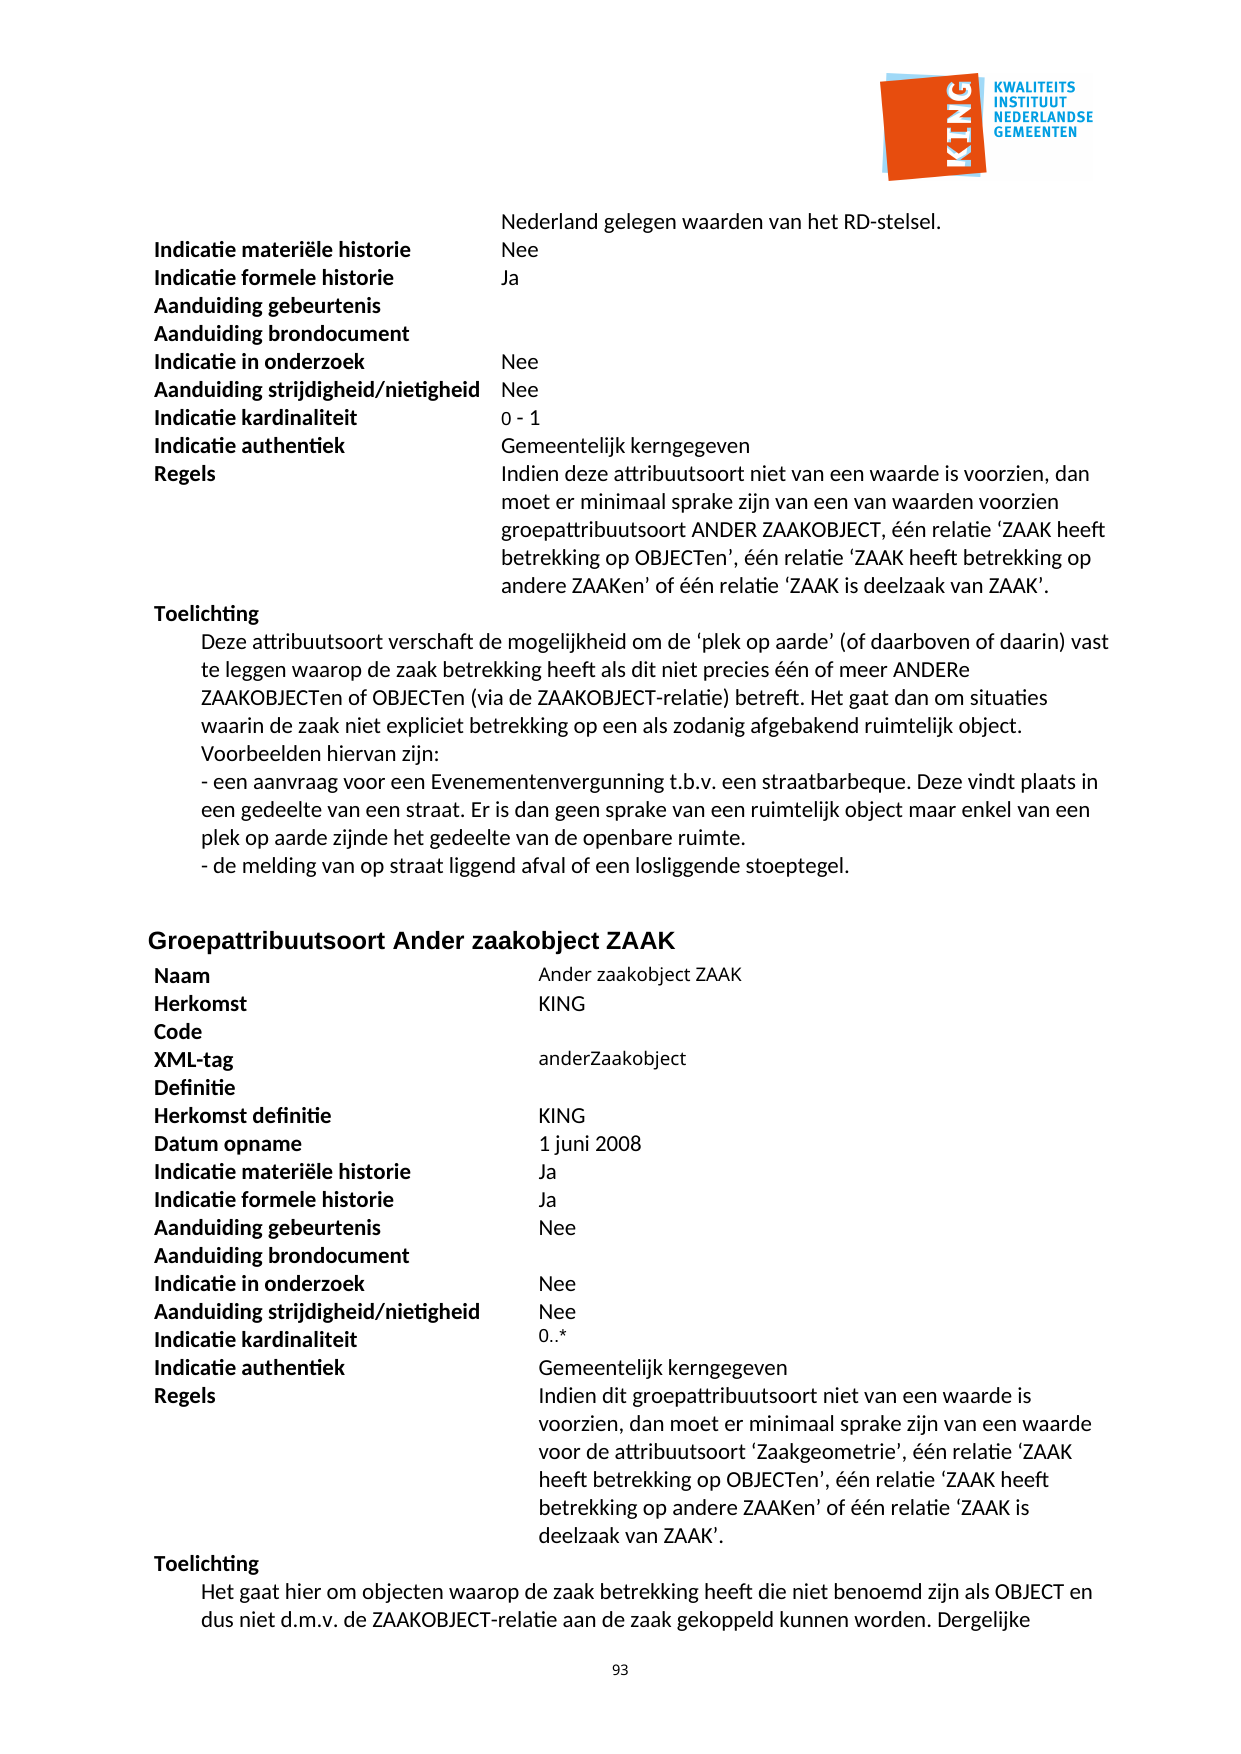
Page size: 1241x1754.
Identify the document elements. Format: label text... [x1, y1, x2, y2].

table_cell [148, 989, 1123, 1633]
picture [880, 73, 1093, 181]
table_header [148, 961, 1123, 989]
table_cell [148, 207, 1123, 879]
text Groepattribuutsoort Ander zaakobject ZAAK [148, 926, 1092, 954]
